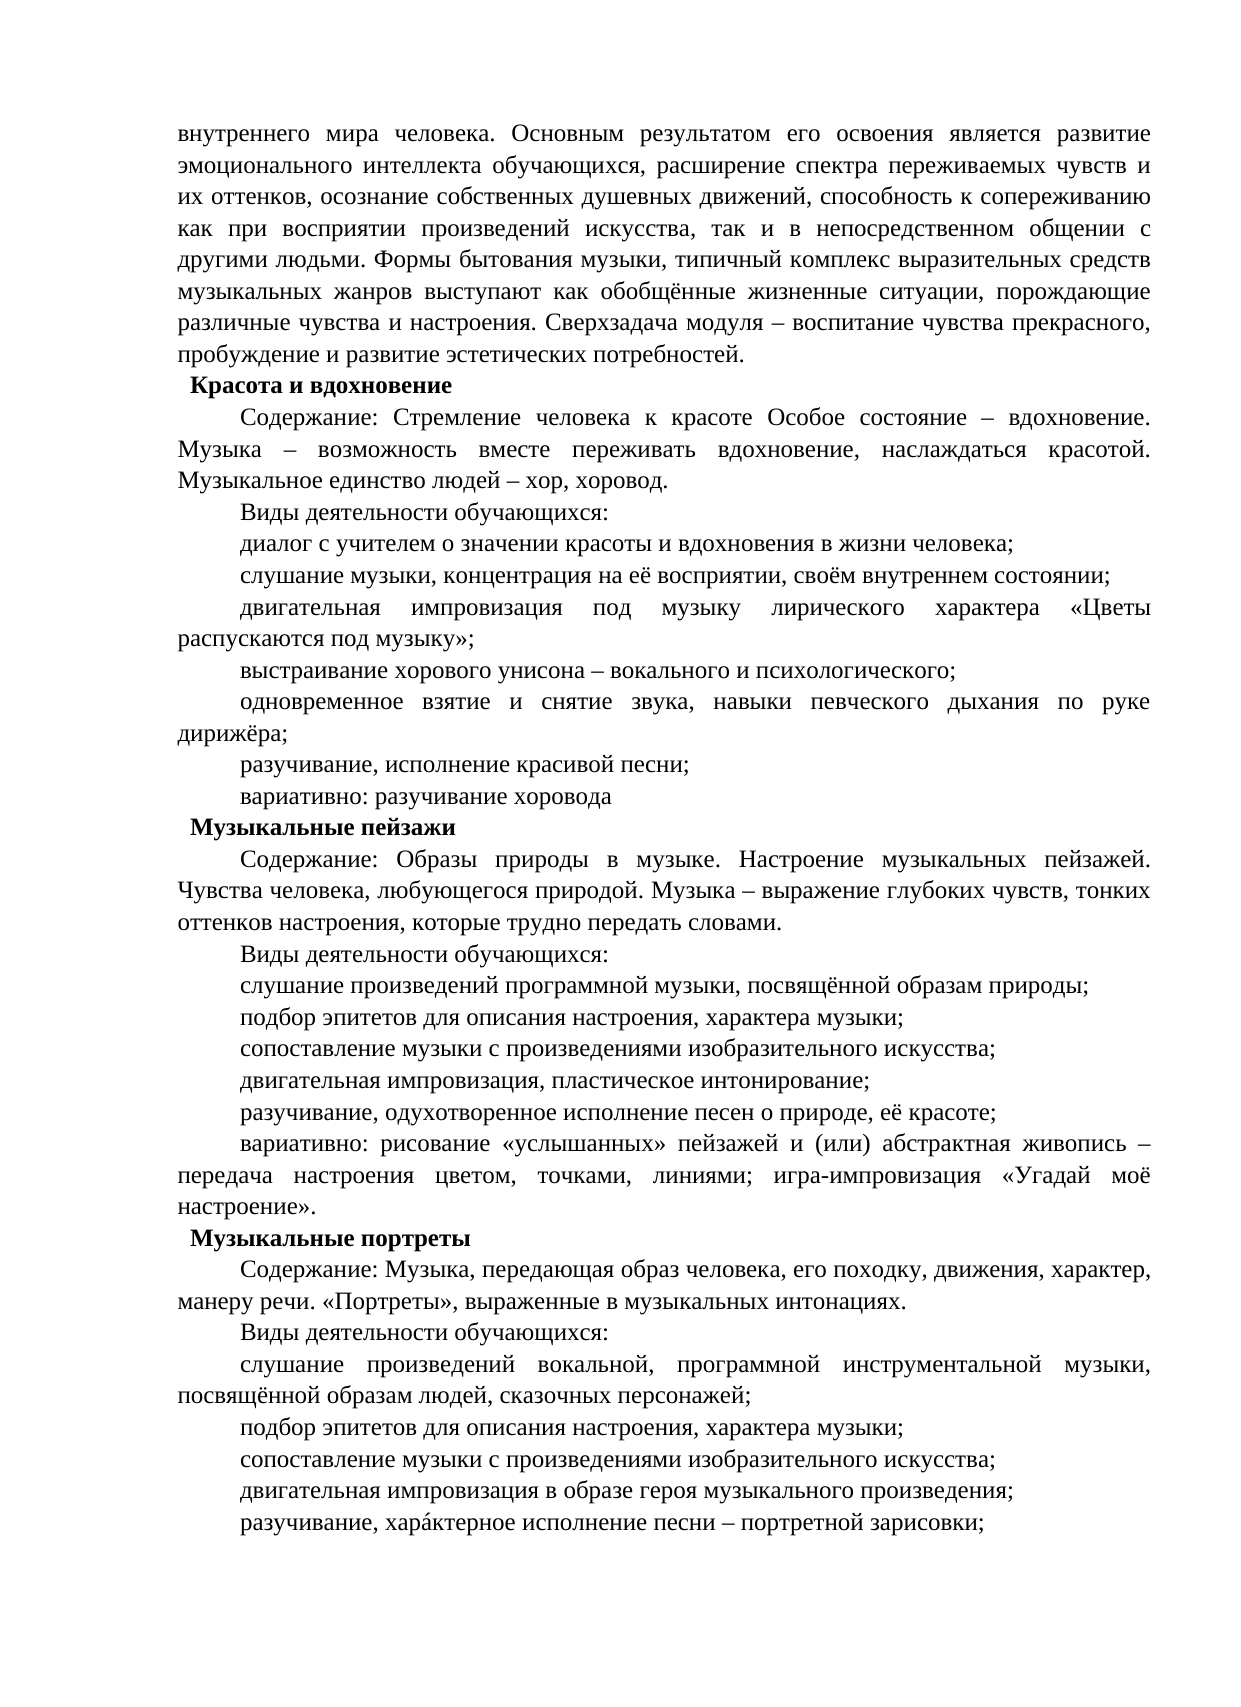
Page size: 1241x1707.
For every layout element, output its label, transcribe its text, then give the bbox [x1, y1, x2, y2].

text слушание произведений вокальной, программной инструментальной музыки, посвящённой образам людей, сказочных персонажей; [177, 1349, 1152, 1409]
text диалог с учителем о значении красоты и вдохновения в жизни человека; [177, 528, 1152, 557]
text подбор эпитетов для описания настроения, характера музыки; [177, 1412, 1152, 1441]
text сопоставление музыки с произведениями изобразительного искусства; [177, 1444, 1152, 1472]
text вариативно: рисование «услышанных» пейзажей и (или) абстрактная живопись – передача настроения цветом, точками, линиями; игра-импровизация «Угадай моё настроение». [177, 1128, 1152, 1220]
text Содержание: Музыка, передающая образ человека, его походку, движения, характер, манеру речи. «Портреты», выраженные в музыкальных интонациях. [177, 1254, 1152, 1315]
text двигательная импровизация, пластическое интонирование; [177, 1065, 1152, 1094]
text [177, 118, 1152, 368]
text подбор эпитетов для описания настроения, характера музыки; [177, 1002, 1152, 1031]
text Музыкальные портреты [190, 1223, 1152, 1252]
text вариативно: разучивание хоровода [177, 781, 1152, 810]
text Виды деятельности обучающихся: [177, 497, 1152, 526]
text разучивание, исполнение красивой песни; [177, 749, 1152, 778]
text слушание музыки, концентрация на её восприятии, своём внутреннем состоянии; [177, 560, 1152, 589]
text Виды деятельности обучающихся: [177, 1317, 1152, 1346]
text Красота и вдохновение [190, 371, 1152, 399]
text сопоставление музыки с произведениями изобразительного искусства; [177, 1033, 1152, 1062]
text двигательная импровизация под музыку лирического характера «Цветы распускаются под музыку»; [177, 592, 1152, 652]
text Содержание: Образы природы в музыке. Настроение музыкальных пейзажей. Чувства человека, любующегося природой. Музыка – выражение глубоких чувств, тонких оттенков настроения, которые трудно передать словами. [177, 844, 1152, 936]
text разучивание, харáктерное исполнение песни – портретной зарисовки; [177, 1507, 1152, 1536]
text двигательная импровизация в образе героя музыкального произведения; [177, 1475, 1152, 1504]
text Содержание: Стремление человека к красоте Особое состояние – вдохновение. Музыка – возможность вместе переживать вдохновение, наслаждаться красотой. Музыкальное единство людей – хор, хоровод. [177, 402, 1152, 494]
text слушание произведений программной музыки, посвящённой образам природы; [177, 970, 1152, 999]
text разучивание, одухотворенное исполнение песен о природе, её красоте; [177, 1097, 1152, 1125]
text Виды деятельности обучающихся: [177, 939, 1152, 967]
text Музыкальные пейзажи [190, 812, 1152, 841]
text выстраивание хорового унисона – вокального и психологического; [177, 655, 1152, 683]
text одновременное взятие и снятие звука, навыки певческого дыхания по руке дирижёра; [177, 686, 1152, 747]
